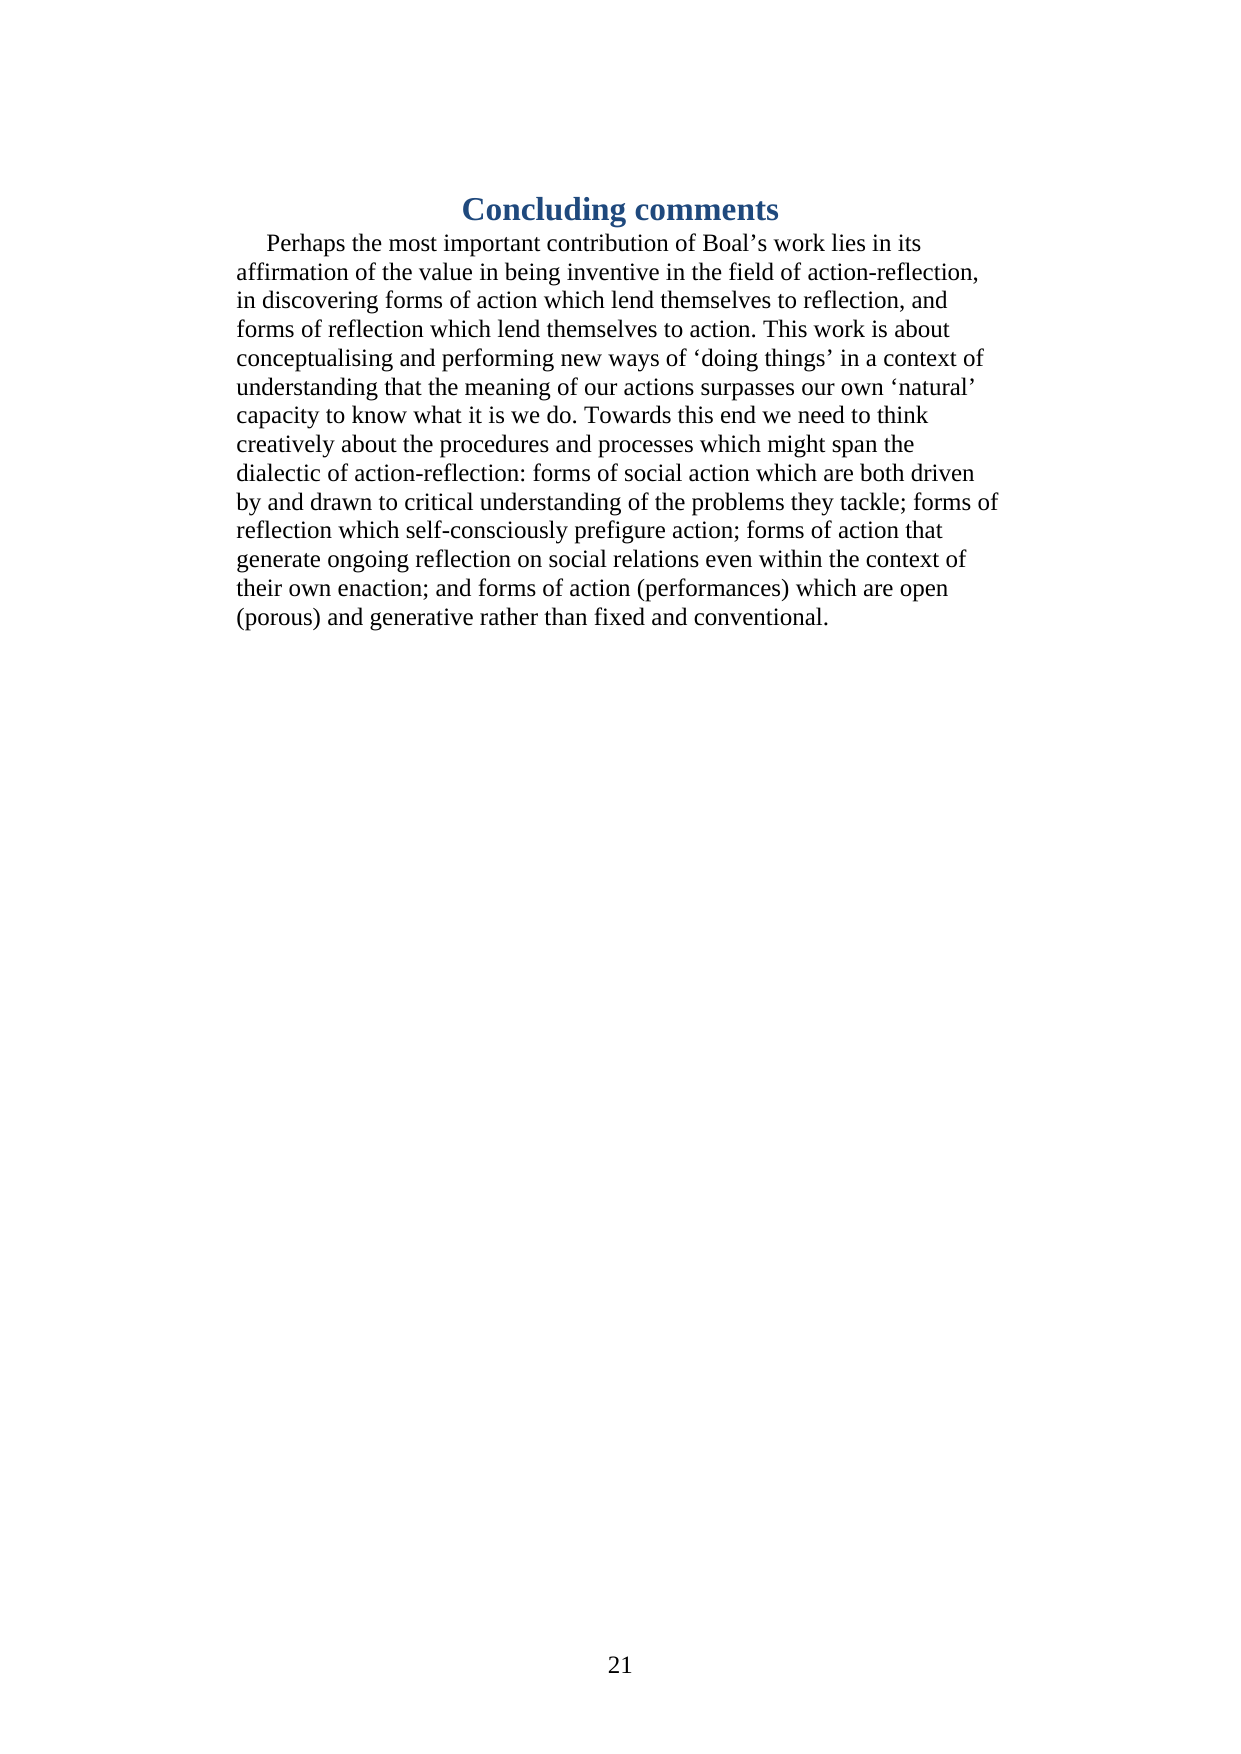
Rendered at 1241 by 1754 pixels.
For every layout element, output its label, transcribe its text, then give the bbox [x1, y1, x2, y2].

text Perhaps the most important contribution of Boal’s work lies in its affirmation of the value in being inventive in the field of action-reflection, in discovering forms of action which lend themselves to reflection, and forms of reflection which lend themselves to action. This work is about conceptualising and performing new ways of ‘doing things’ in a context of understanding that the meaning of our actions surpasses our own ‘natural’ capacity to know what it is we do. Towards this end we need to think creatively about the procedures and processes which might span the dialectic of action-reflection: forms of social action which are both driven by and drawn to critical understanding of the problems they tackle; forms of reflection which self-consciously prefigure action; forms of action that generate ongoing reflection on social relations even within the context of their own enaction; and forms of action (performances) which are open (porous) and generative rather than fixed and conventional. [236, 228, 1004, 631]
subtitle Concluding comments [236, 190, 1004, 228]
